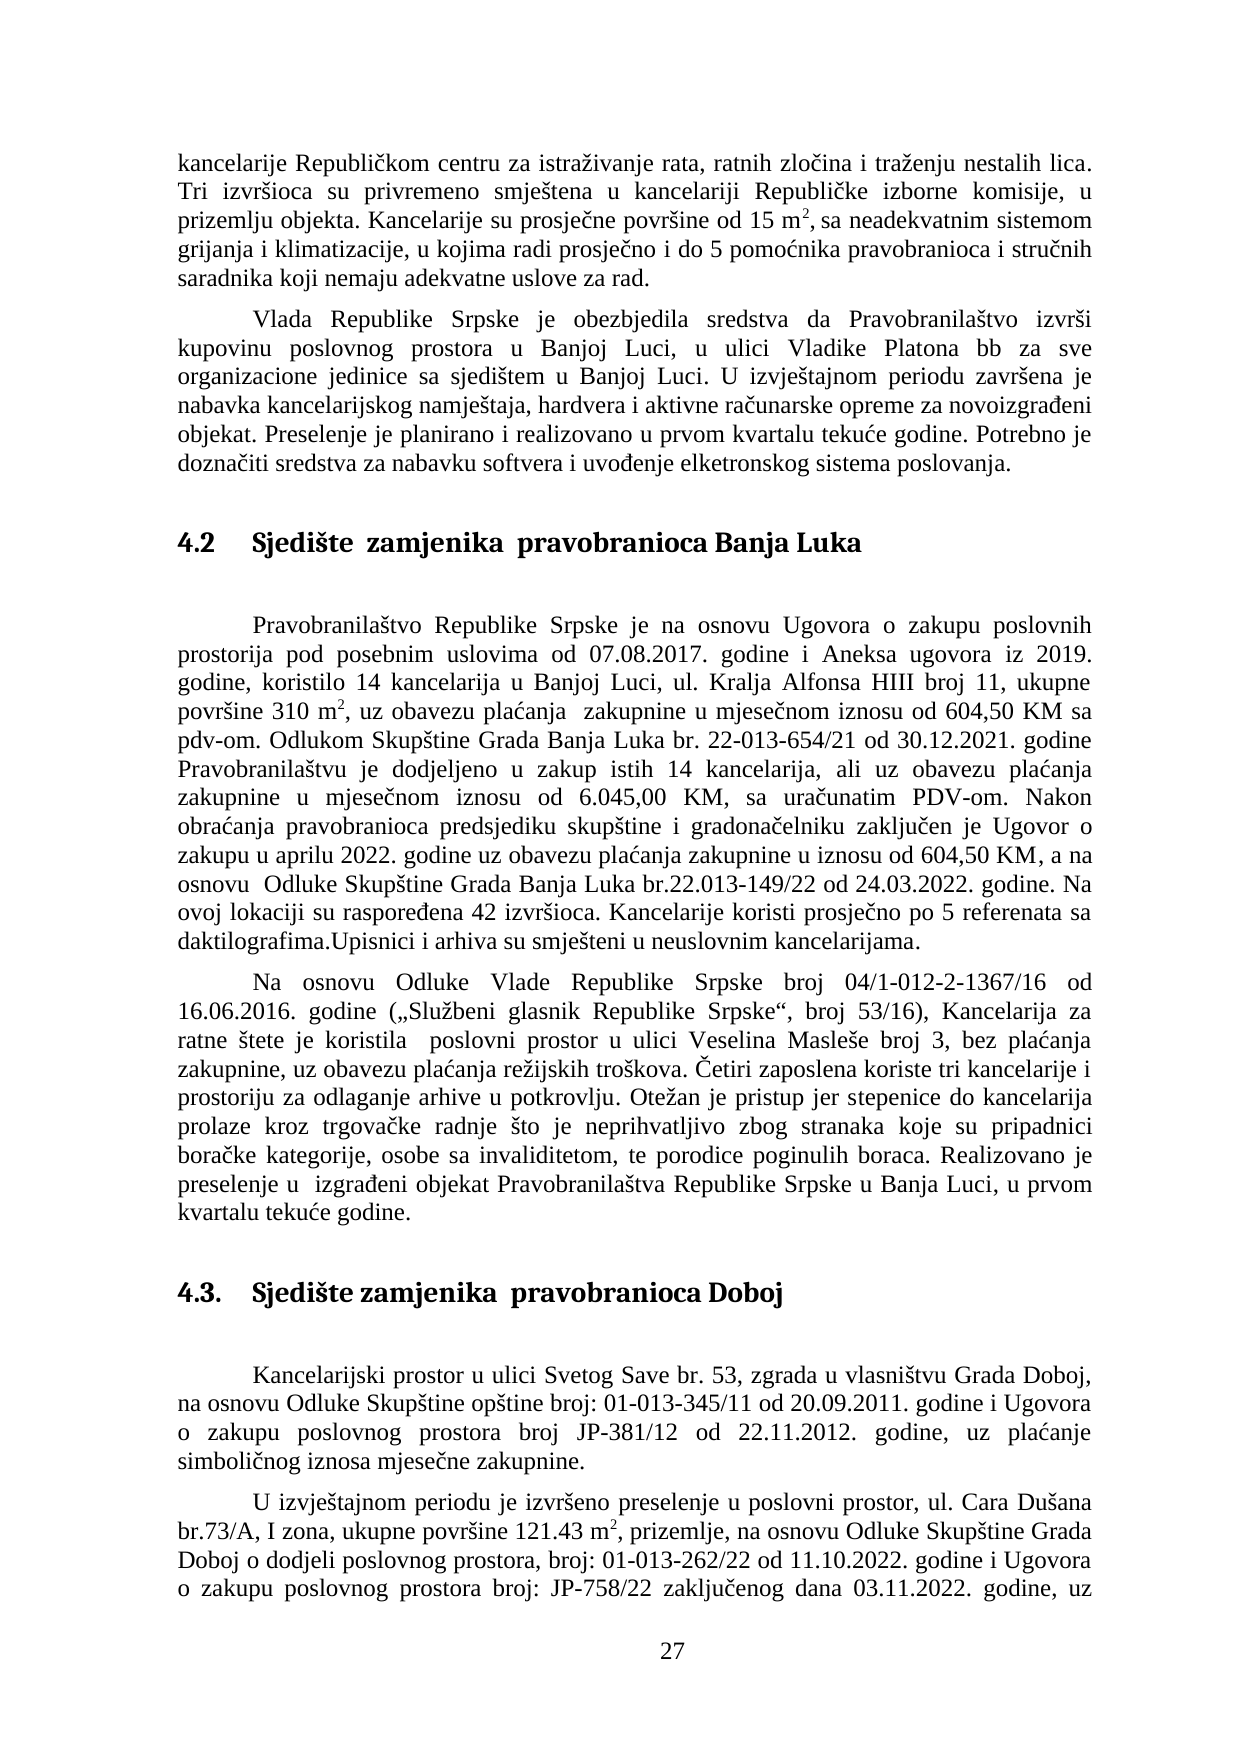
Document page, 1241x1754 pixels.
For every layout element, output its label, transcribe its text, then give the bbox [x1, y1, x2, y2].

text Na osnovu Odluke Vlade Republike Srpske broj 04/1-012-2-1367/16 od 16.06.2016. godine („Službeni glasnik Republike Srpske“, broj 53/16), Kancelarija za ratne štete je koristila poslovni prostor u ulici Veselina Masleše broj 3, bez plaćanja zakupnine, uz obavezu plaćanja režijskih troškova. Četiri zaposlena koriste tri kancelarije i prostoriju za odlaganje arhive u potkrovlju. Otežan je pristup jer stepenice do kancelarija prolaze kroz trgovačke radnje što je neprihvatljivo zbog stranaka koje su pripadnici boračke kategorije, osobe sa invaliditetom, te porodice poginulih boraca. Realizovano je preselenje u izgrađeni objekat Pravobranilaštva Republike Srpske u Banja Luci, u prvom kvartalu tekuće godine. [177, 967, 1092, 1226]
subtitle 4.2 Sjedište zamjenika pravobranioca Banja Luka [177, 526, 1092, 560]
text Pravobranilaštvo Republike Srpske je na osnovu Ugovora o zakupu poslovnih prostorija pod posebnim uslovima od 07.08.2017. godine i Aneksa ugovora iz 2019. godine, koristilo 14 kancelarija u Banjoj Luci, ul. Kralja Alfonsa HIII broj 11, ukupne površine 310 m2, uz obavezu plaćanja zakupnine u mjesečnom iznosu od 604,50 KM sa pdv-om. Odlukom Skupštine Grada Banja Luka br. 22-013-654/21 od 30.12.2021. godine Pravobranilaštvu je dodjeljeno u zakup istih 14 kancelarija, ali uz obavezu plaćanja zakupnine u mjesečnom iznosu od 6.045,00 KM, sa uračunatim PDV-om. Nakon obraćanja pravobranioca predsjediku skupštine i gradonačelniku zaključen je Ugovor o zakupu u aprilu 2022. godine uz obavezu plaćanja zakupnine u iznosu od 604,50 KM, a na osnovu Odluke Skupštine Grada Banja Luka br.22.013-149/22 od 24.03.2022. godine. Na ovoj lokaciji su raspoređena 42 izvršioca. Kancelarije koristi prosječno po 5 referenata sa daktilografima.Upisnici i arhiva su smješteni u neuslovnim kancelarijama. [177, 610, 1092, 955]
subtitle 4.3. Sjedište zamjenika pravobranioca Doboj [177, 1276, 1092, 1310]
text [177, 1487, 1092, 1602]
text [177, 148, 1092, 291]
text Kancelarijski prostor u ulici Svetog Save br. 53, zgrada u vlasništvu Grada Doboj, na osnovu Odluke Skupštine opštine broj: 01-013-345/11 od 20.09.2011. godine i Ugovora o zakupu poslovnog prostora broj JP-381/12 od 22.11.2012. godine, uz plaćanje simboličnog iznosa mjesečne zakupnine. [177, 1360, 1092, 1475]
text Vlada Republike Srpske je obezbjedila sredstva da Pravobranilaštvo izvrši kupovinu poslovnog prostora u Banjoj Luci, u ulici Vladike Platona bb za sve organizacione jedinice sa sjedištem u Banjoj Luci. U izvještajnom periodu završena je nabavka kancelarijskog namještaja, hardvera i aktivne računarske opreme za novoizgrađeni objekat. Preselenje je planirano i realizovano u prvom kvartalu tekuće godine. Potrebno je doznačiti sredstva za nabavku softvera i uvođenje elketronskog sistema poslovanja. [177, 304, 1092, 476]
